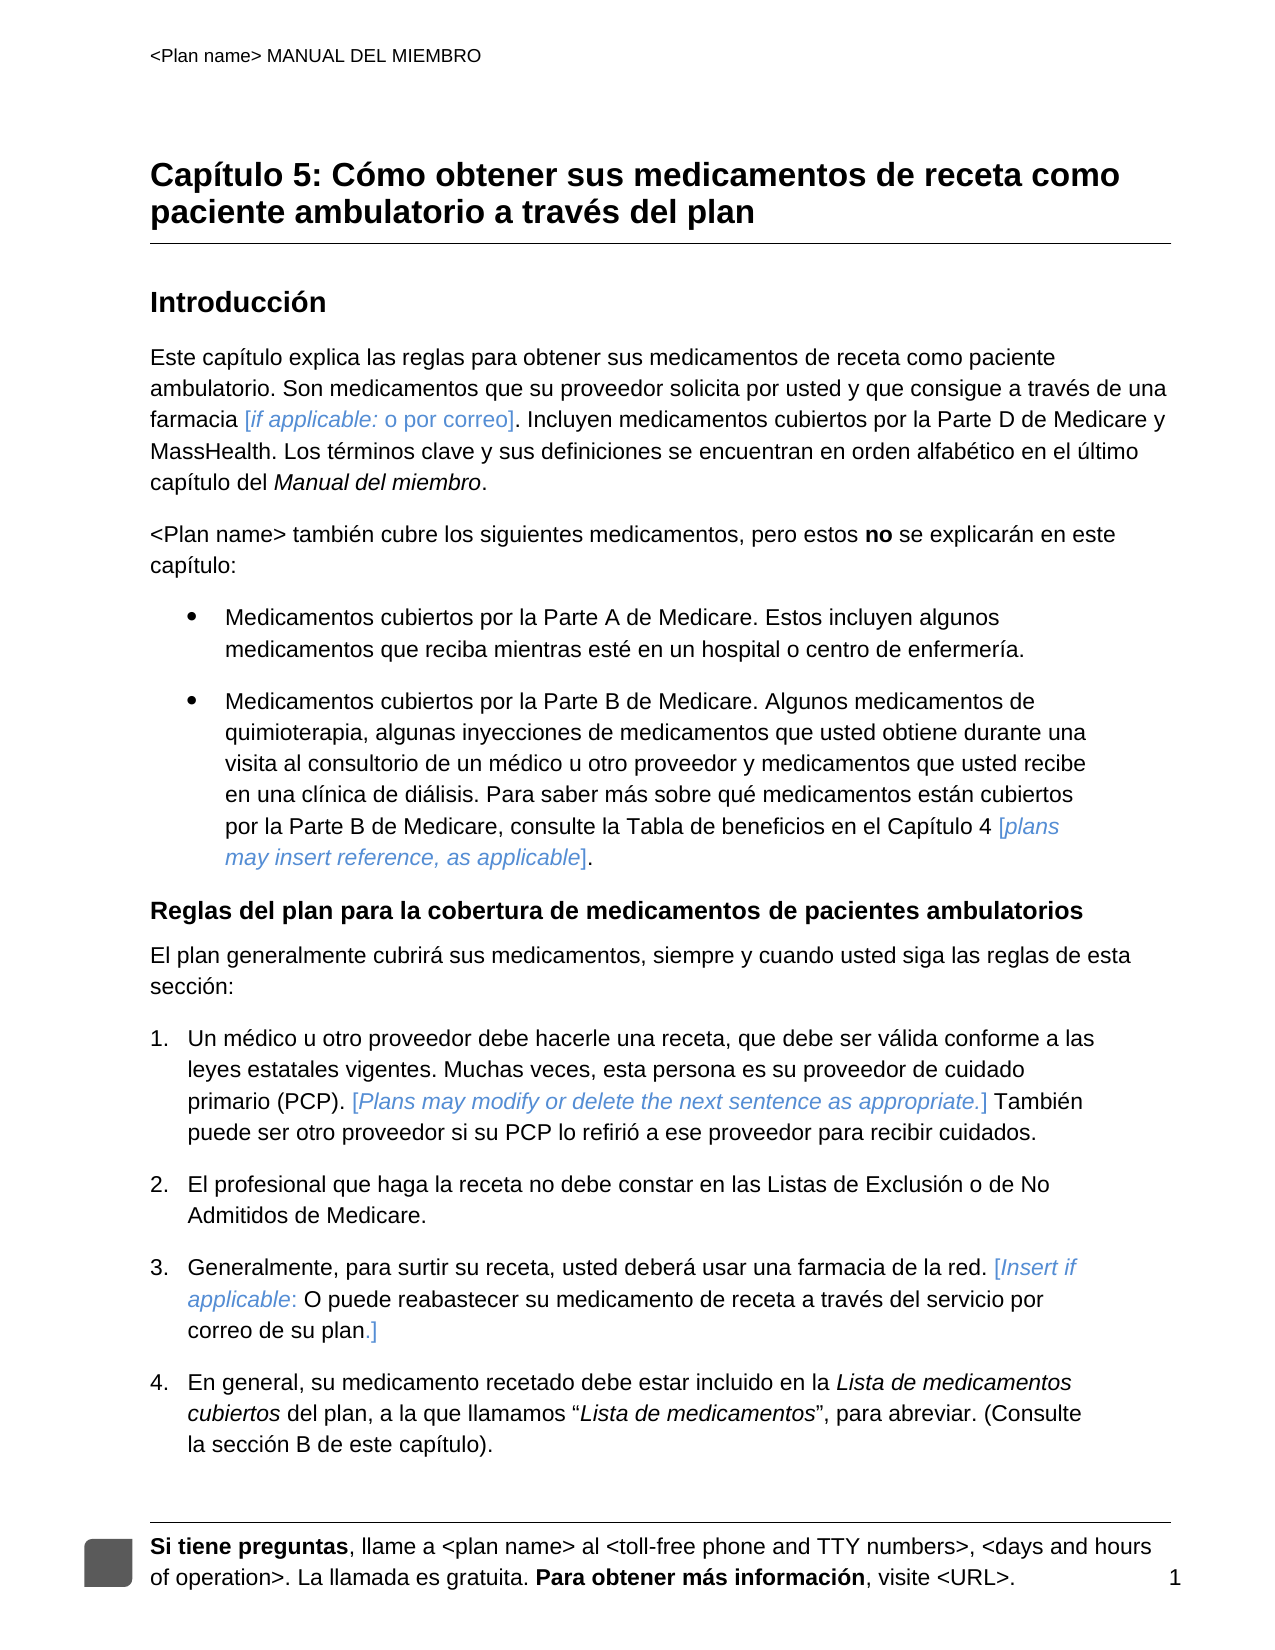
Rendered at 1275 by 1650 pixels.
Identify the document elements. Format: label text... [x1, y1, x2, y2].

list El profesional que haga la receta no debe constar en las Listas de Exclusión o de No Admitidos de Medicare. [150, 1167, 1096, 1230]
list En general, su medicamento recetado debe estar incluido en la Lista de medicamentos cubiertos del plan, a la que llamamos “Lista de medicamentos”, para abreviar. (Consulte la sección B de este capítulo). [150, 1365, 1096, 1459]
list Medicamentos cubiertos por la Parte B de Medicare. Algunos medicamentos de quimioterapia, algunas inyecciones de medicamentos que usted obtiene durante una visita al consultorio de un médico u otro proveedor y medicamentos que usted recibe en una clínica de diálisis. Para saber más sobre qué medicamentos están cubiertos por la Parte B de Medicare, consulte la Tabla de beneficios en el Capítulo 4 [plans may insert reference, as applicable]. [187, 684, 1096, 872]
text El plan generalmente cubrirá sus medicamentos, siempre y cuando usted siga las reglas de esta sección: [150, 938, 1171, 1001]
list Generalmente, para surtir su receta, usted deberá usar una farmacia de la red. [Insert if applicable: O puede reabastecer su medicamento de receta a través del servicio por correo de su plan.] [150, 1251, 1096, 1344]
text Este capítulo explica las reglas para obtener sus medicamentos de receta como paciente ambulatorio. Son medicamentos que su proveedor solicita por usted y que consigue a través de una farmacia [if applicable: o por correo]. Incluyen medicamentos cubiertos por la Parte D de Medicare y MassHealth. Los términos clave y sus definiciones se encuentran en orden alfabético en el último capítulo del Manual del miembro. [150, 340, 1171, 497]
list Un médico u otro proveedor debe hacerle una receta, que debe ser válida conforme a las leyes estatales vigentes. Muchas veces, esta persona es su proveedor de cuidado primario (PCP). [Plans may modify or delete the next sentence as appropriate.] También puede ser otro proveedor si su PCP lo refirió a ese proveedor para recibir cuidados. [150, 1022, 1096, 1147]
text Reglas del plan para la cobertura de medicamentos de pacientes ambulatorios [150, 892, 1096, 926]
text Capítulo 5: Cómo obtener sus medicamentos de receta como paciente ambulatorio a través del plan [150, 156, 1171, 243]
list Medicamentos cubiertos por la Parte A de Medicare. Estos incluyen algunos medicamentos que reciba mientras esté en un hospital o centro de enfermería. [187, 601, 1096, 663]
text Introducción [150, 282, 1171, 319]
text <Plan name> también cubre los siguientes medicamentos, pero estos no se explicarán en este capítulo: [150, 517, 1171, 580]
